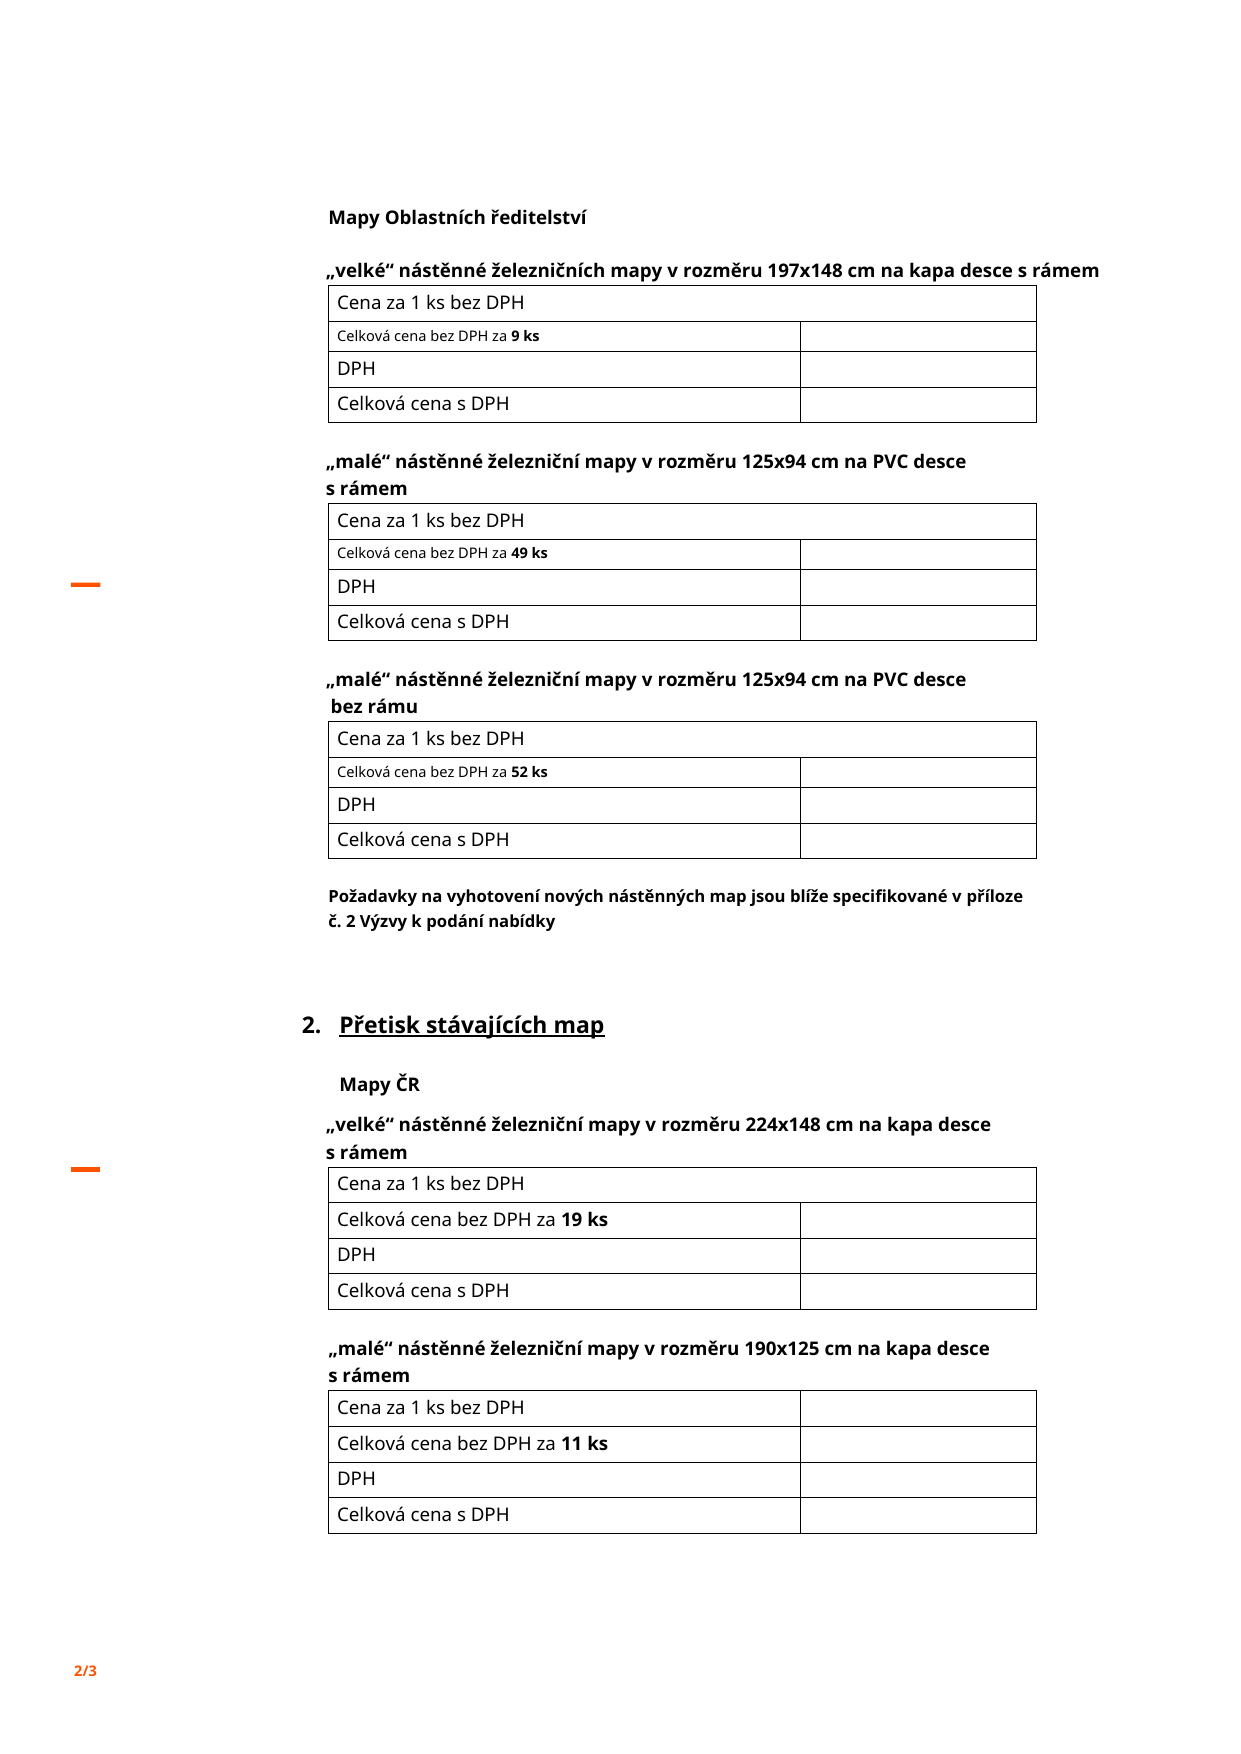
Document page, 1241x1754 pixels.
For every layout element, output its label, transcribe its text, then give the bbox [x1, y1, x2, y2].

table_header Cena za 1 ks bez DPH [329, 1391, 800, 1426]
table_cell [801, 540, 1036, 569]
table_cell [801, 1239, 1036, 1273]
table_header Cena za 1 ks bez DPH [329, 286, 801, 321]
list Požadavky na vyhotovení nových nástěnných map jsou blíže specifikované v příloze č. 2 Výzvy k podání nabídky [328, 884, 1122, 932]
table_cell Celková cena bez DPH za 11 ks [329, 1427, 800, 1461]
table_cell [801, 1498, 1036, 1532]
table_header [801, 722, 1036, 757]
text „malé“ nástěnné železniční mapy v rozměru 125x94 cm na PVC desce bez rámu [326, 666, 1122, 719]
table_cell [801, 788, 1036, 823]
table_cell DPH [329, 570, 800, 605]
table_cell [801, 570, 1036, 605]
table_cell [801, 1274, 1036, 1309]
text „velké“ nástěnné železniční mapy v rozměru 224x148 cm na kapa desce s rámem [326, 1112, 1122, 1165]
table_cell [801, 606, 1036, 640]
table_cell [801, 1463, 1036, 1497]
table_cell Celková cena bez DPH za 9 ks [329, 322, 800, 351]
table_header [801, 286, 1036, 321]
table_header Cena za 1 ks bez DPH [329, 1168, 801, 1202]
table_header Cena za 1 ks bez DPH [329, 504, 801, 539]
list Přetisk stávajících map [302, 1009, 1122, 1040]
table_cell Celková cena bez DPH za 19 ks [329, 1203, 800, 1238]
list „malé“ nástěnné železniční mapy v rozměru 190x125 cm na kapa desce s rámem [328, 1335, 1122, 1388]
table_header Cena za 1 ks bez DPH [329, 722, 801, 757]
table_cell Celková cena bez DPH za 49 ks [329, 540, 800, 569]
table_cell Celková cena s DPH [329, 1274, 800, 1309]
table_cell DPH [329, 1463, 800, 1497]
table_cell Celková cena bez DPH za 52 ks [329, 758, 800, 787]
table_cell DPH [329, 352, 800, 387]
list Mapy ČR [339, 1071, 1122, 1097]
text „malé“ nástěnné železniční mapy v rozměru 125x94 cm na PVC desce s rámem [326, 448, 1122, 501]
table_cell DPH [329, 788, 800, 823]
table_cell [801, 352, 1036, 387]
table_header [801, 1168, 1036, 1202]
table_header [801, 504, 1036, 539]
list Mapy Oblastních ředitelství [328, 205, 1122, 230]
table_cell Celková cena s DPH [329, 1498, 800, 1532]
table_cell Celková cena s DPH [329, 606, 800, 640]
table_cell DPH [329, 1239, 800, 1273]
table_cell [801, 322, 1036, 351]
table_cell Celková cena s DPH [329, 824, 800, 858]
table_cell [801, 1427, 1036, 1461]
table_cell [801, 388, 1036, 422]
text „velké“ nástěnné železničních mapy v rozměru 197x148 cm na kapa desce s rámem [326, 258, 1122, 283]
table_cell Celková cena s DPH [329, 388, 800, 422]
table_cell [801, 758, 1036, 787]
table_cell [801, 824, 1036, 858]
table_cell [801, 1203, 1036, 1238]
table_header [801, 1391, 1036, 1426]
